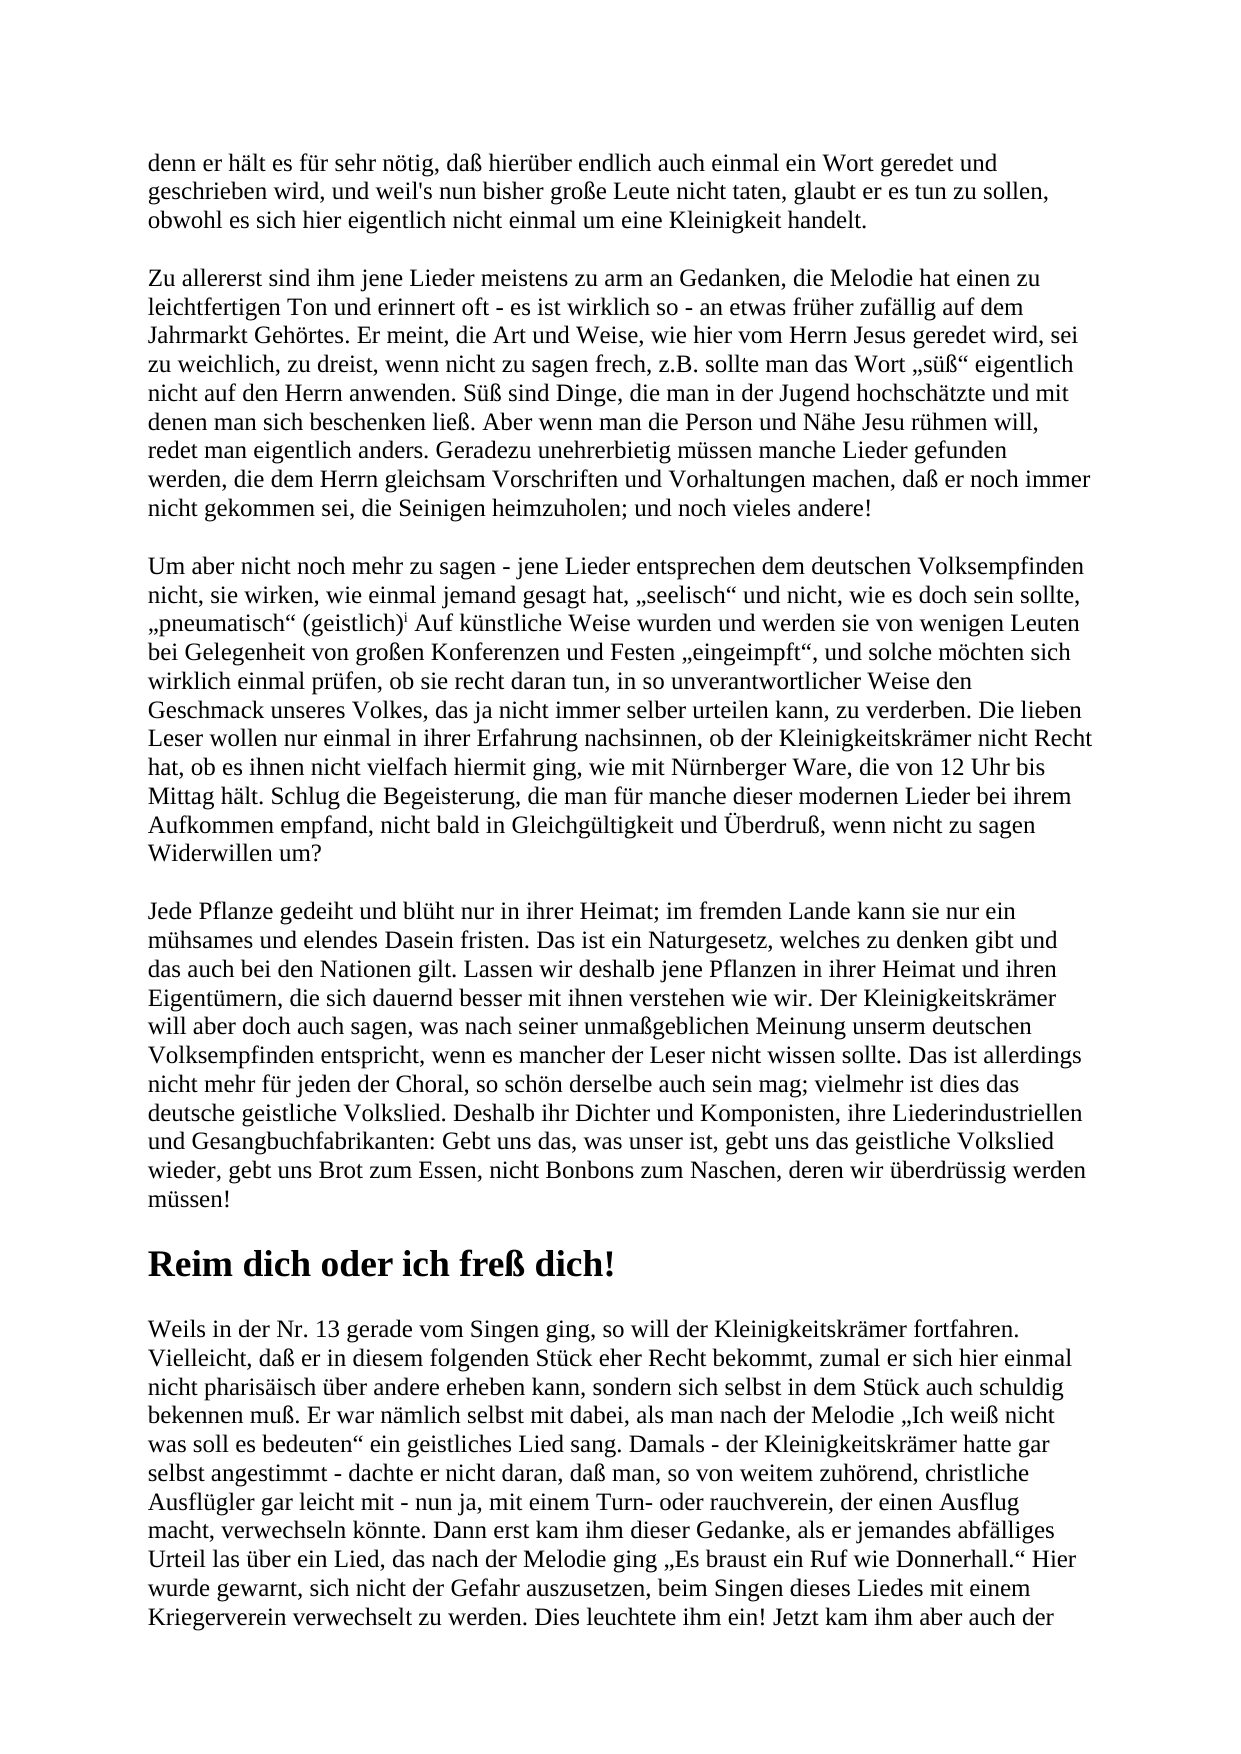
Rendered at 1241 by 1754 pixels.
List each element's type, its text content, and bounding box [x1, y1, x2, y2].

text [148, 1314, 1093, 1630]
subtitle Reim dich oder ich freß dich! [148, 1242, 1093, 1285]
text Zu allererst sind ihm jene Lieder meistens zu arm an Gedanken, die Melodie hat einen zu leichtfertigen Ton und erinnert oft - es ist wirklich so - an etwas früher zufällig auf dem Jahrmarkt Gehörtes. Er meint, die Art und Weise, wie hier vom Herrn Jesus geredet wird, sei zu weichlich, zu dreist, wenn nicht zu sagen frech, z.B. sollte man das Wort „süß“ eigentlich nicht auf den Herrn anwenden. Süß sind Dinge, die man in der Jugend hochschätzte und mit denen man sich beschenken ließ. Aber wenn man die Person und Nähe Jesu rühmen will, redet man eigentlich anders. Geradezu unehrerbietig müssen manche Lieder gefunden werden, die dem Herrn gleichsam Vorschriften und Vorhaltungen machen, daß er noch immer nicht gekommen sei, die Seinigen heimzuholen; und noch vieles andere! [148, 263, 1093, 522]
text Jede Pflanze gedeiht und blüht nur in ihrer Heimat; im fremden Lande kann sie nur ein mühsames und elendes Dasein fristen. Das ist ein Naturgesetz, welches zu denken gibt und das auch bei den Nationen gilt. Lassen wir deshalb jene Pflanzen in ihrer Heimat und ihren Eigentümern, die sich dauernd besser mit ihnen verstehen wie wir. Der Kleinigkeitskrämer will aber doch auch sagen, was nach seiner unmaßgeblichen Meinung unserm deutschen Volksempfinden entspricht, wenn es mancher der Leser nicht wissen sollte. Das ist allerdings nicht mehr für jeden der Choral, so schön derselbe auch sein mag; vielmehr ist dies das deutsche geistliche Volkslied. Deshalb ihr Dichter und Komponisten, ihre Liederindustriellen und Gesangbuchfabrikanten: Gebt uns das, was unser ist, gebt uns das geistliche Volkslied wieder, gebt uns Brot zum Essen, nicht Bonbons zum Naschen, deren wir überdrüssig werden müssen! [148, 896, 1093, 1213]
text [148, 148, 1093, 234]
text Um aber nicht noch mehr zu sagen - jene Lieder entsprechen dem deutschen Volksempfinden nicht, sie wirken, wie einmal jemand gesagt hat, „seelisch“ und nicht, wie es doch sein sollte, „pneumatisch“ (geistlich) Auf künstliche Weise wurden und werden sie von wenigen Leuten bei Gelegenheit von großen Konferenzen und Festen „eingeimpft“, und solche möchten sich wirklich einmal prüfen, ob sie recht daran tun, in so unverantwortlicher Weise den Geschmack unseres Volkes, das ja nicht immer selber urteilen kann, zu verderben. Die lieben Leser wollen nur einmal in ihrer Erfahrung nachsinnen, ob der Kleinigkeitskrämer nicht Recht hat, ob es ihnen nicht vielfach hiermit ging, wie mit Nürnberger Ware, die von 12 Uhr bis Mittag hält. Schlug die Begeisterung, die man für manche dieser modernen Lieder bei ihrem Aufkommen empfand, nicht bald in Gleichgültigkeit und Überdruß, wenn nicht zu sagen Widerwillen um? [148, 551, 1093, 867]
